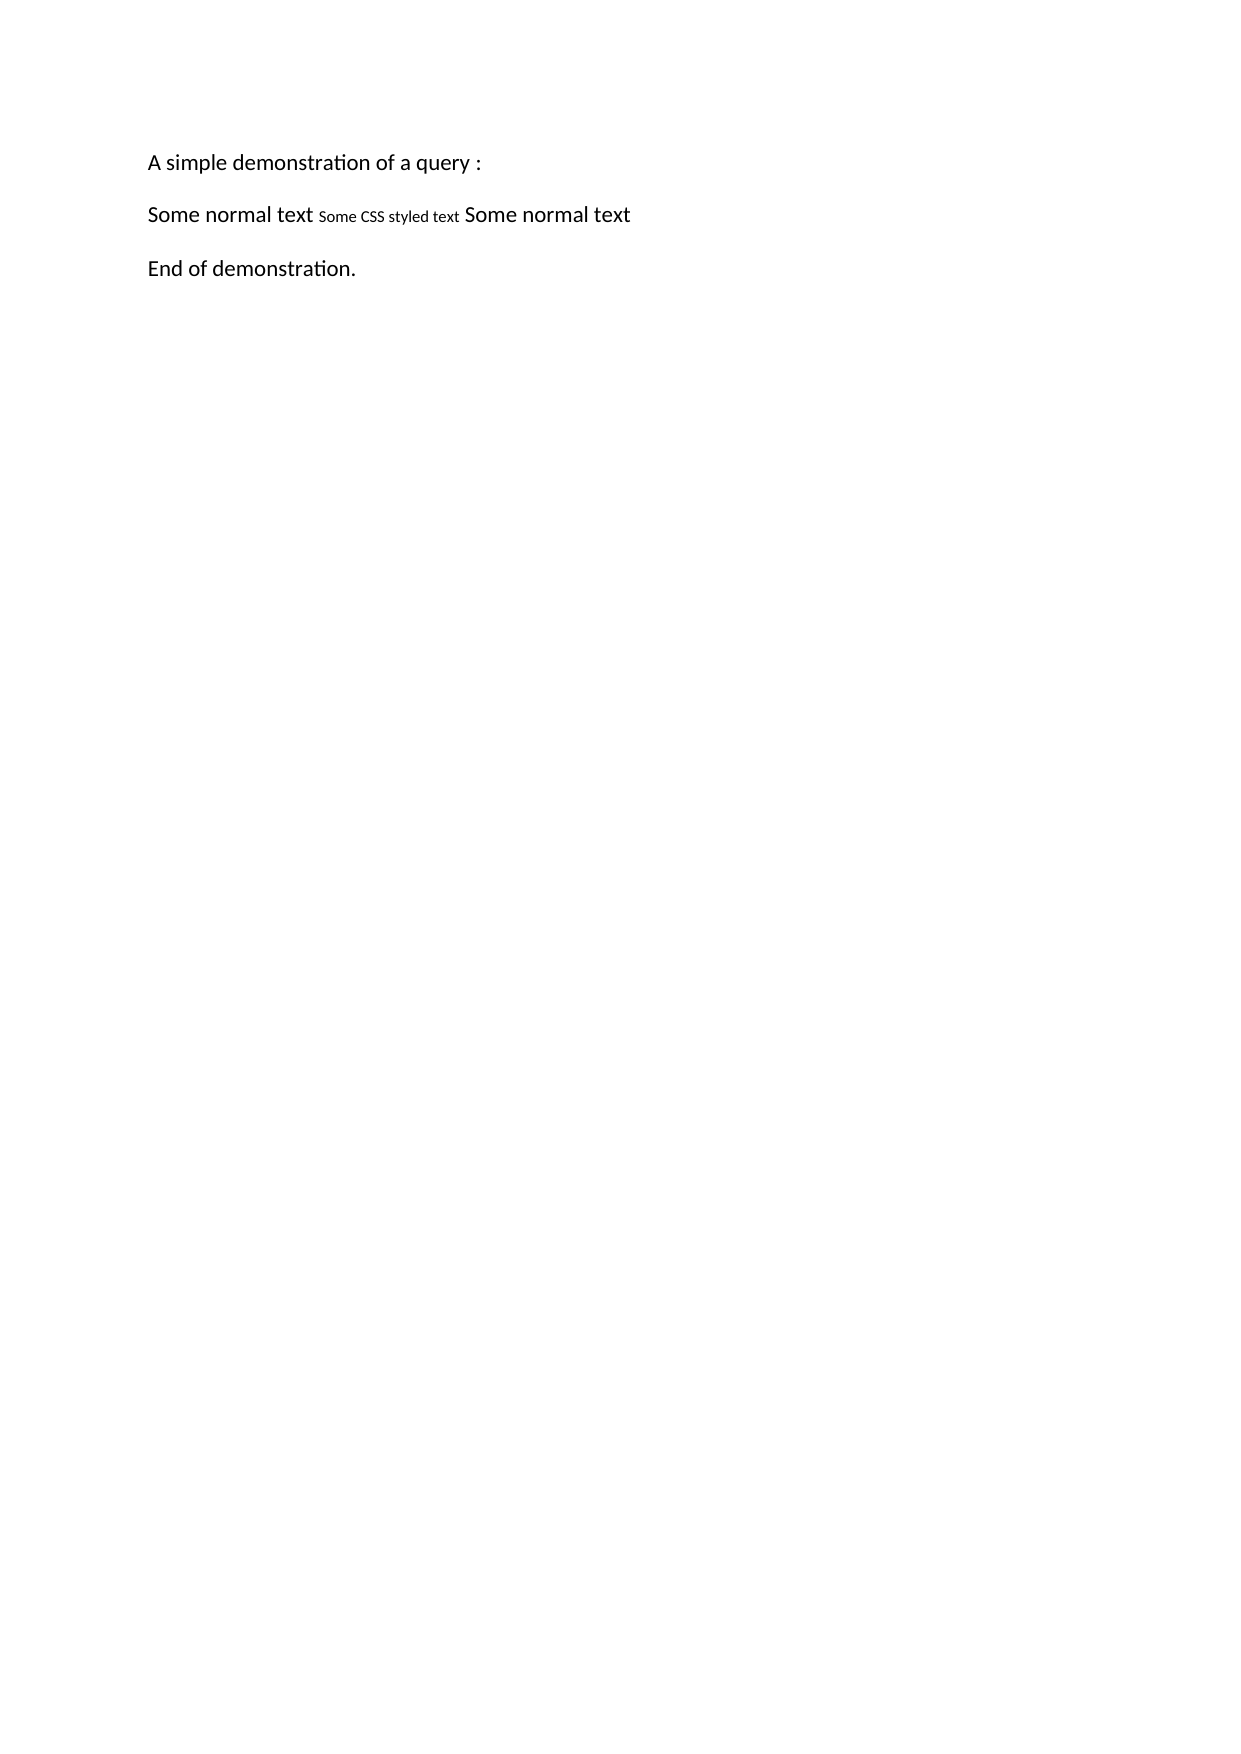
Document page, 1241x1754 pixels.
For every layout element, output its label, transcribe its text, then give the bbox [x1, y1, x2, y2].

text End of demonstration. [148, 254, 1093, 282]
text A simple demonstration of a query : [148, 148, 1093, 176]
text Some normal text Some CSS styled text Some normal text [148, 201, 1093, 229]
